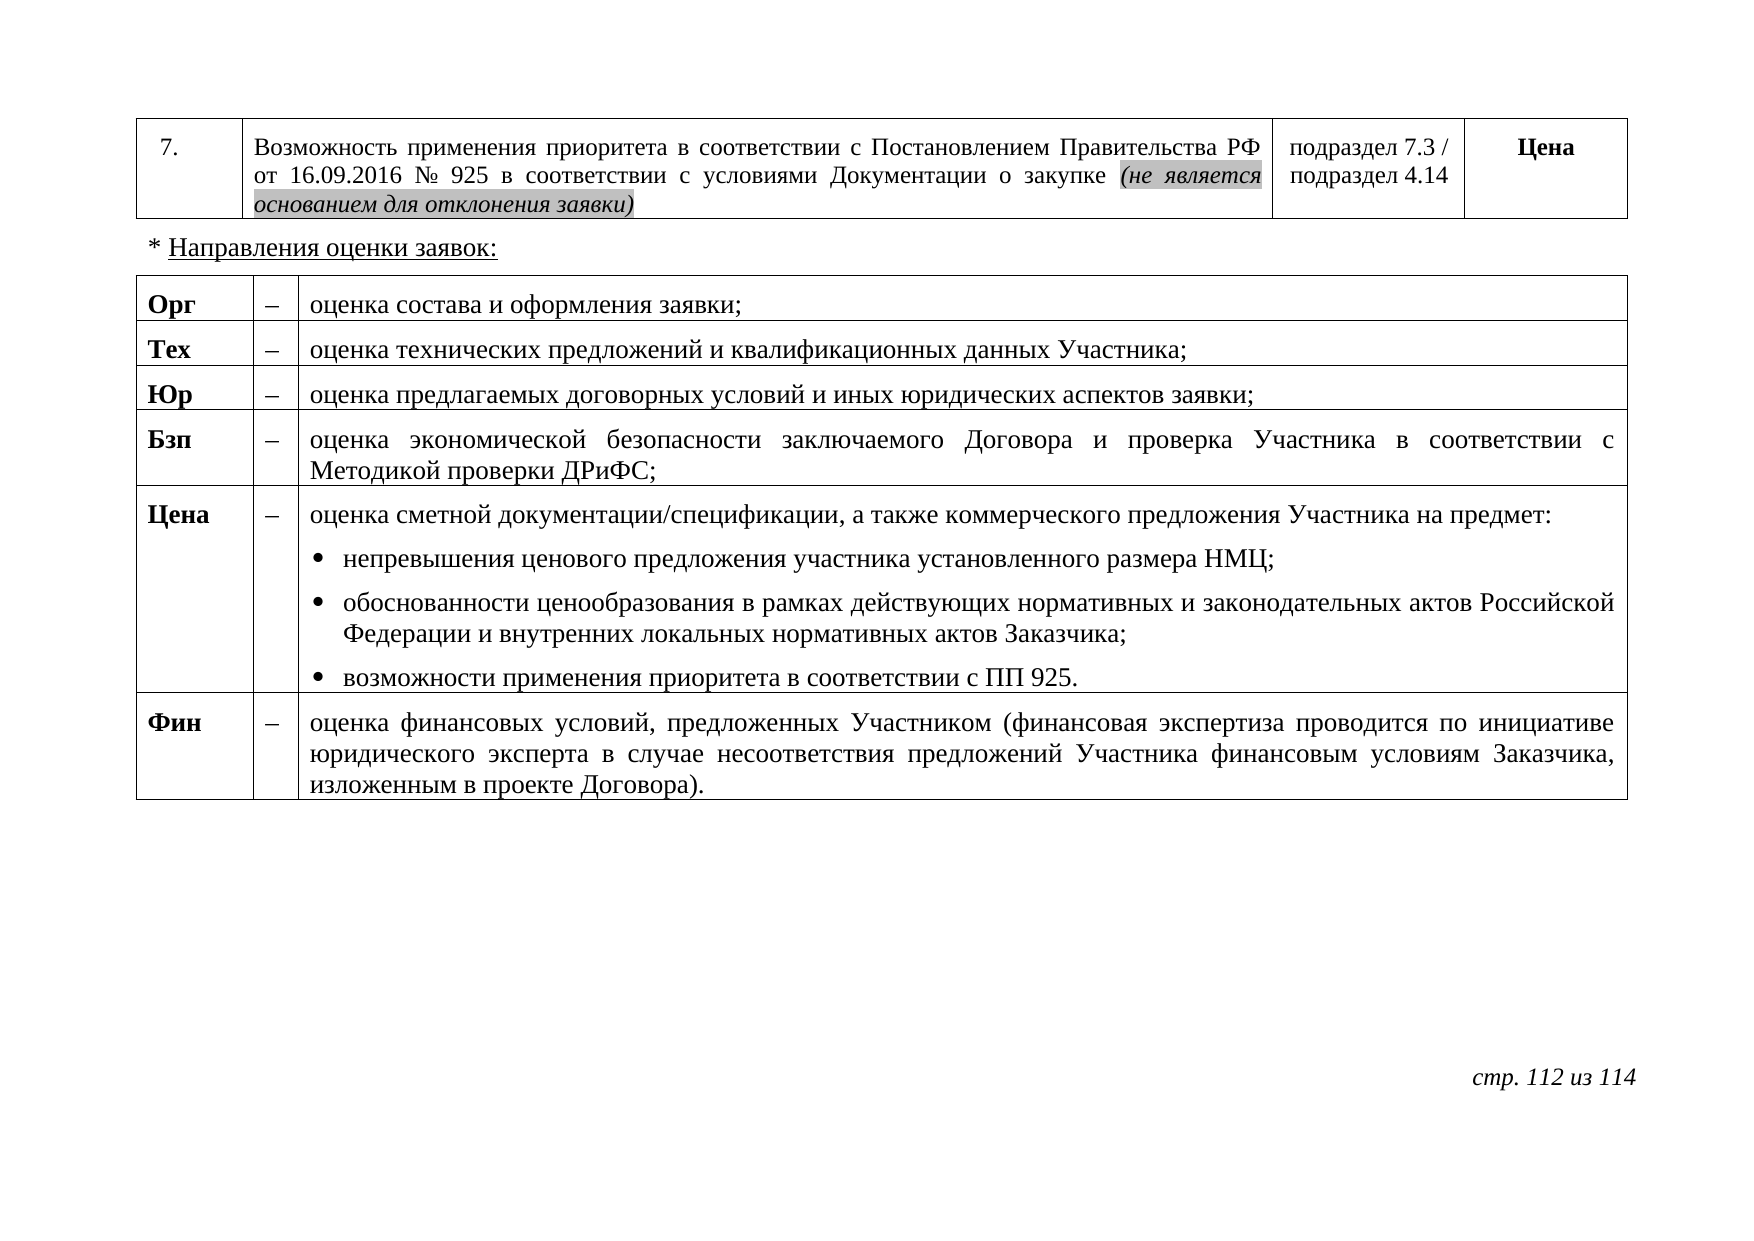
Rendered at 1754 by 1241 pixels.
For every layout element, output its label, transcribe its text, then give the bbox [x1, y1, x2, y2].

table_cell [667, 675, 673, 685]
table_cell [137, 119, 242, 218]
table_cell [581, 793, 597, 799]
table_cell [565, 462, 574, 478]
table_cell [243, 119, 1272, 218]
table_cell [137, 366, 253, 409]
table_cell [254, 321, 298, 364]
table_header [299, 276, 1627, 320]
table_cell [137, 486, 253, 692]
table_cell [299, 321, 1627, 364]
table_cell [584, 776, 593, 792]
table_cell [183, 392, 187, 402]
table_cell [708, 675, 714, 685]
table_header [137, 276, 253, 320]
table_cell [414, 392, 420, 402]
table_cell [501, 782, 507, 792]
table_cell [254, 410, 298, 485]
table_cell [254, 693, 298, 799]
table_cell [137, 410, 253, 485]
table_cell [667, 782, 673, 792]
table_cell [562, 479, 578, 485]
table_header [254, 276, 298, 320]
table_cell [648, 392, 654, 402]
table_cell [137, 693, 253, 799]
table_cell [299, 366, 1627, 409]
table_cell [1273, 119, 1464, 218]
text * Направления оценки заявок: [148, 231, 1636, 263]
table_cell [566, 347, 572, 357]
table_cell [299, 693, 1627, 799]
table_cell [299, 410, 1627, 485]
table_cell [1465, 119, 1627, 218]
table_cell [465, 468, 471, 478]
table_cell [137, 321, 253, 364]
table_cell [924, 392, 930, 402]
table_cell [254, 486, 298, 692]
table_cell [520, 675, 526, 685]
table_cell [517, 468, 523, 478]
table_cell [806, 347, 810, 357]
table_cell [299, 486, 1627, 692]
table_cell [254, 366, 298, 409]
